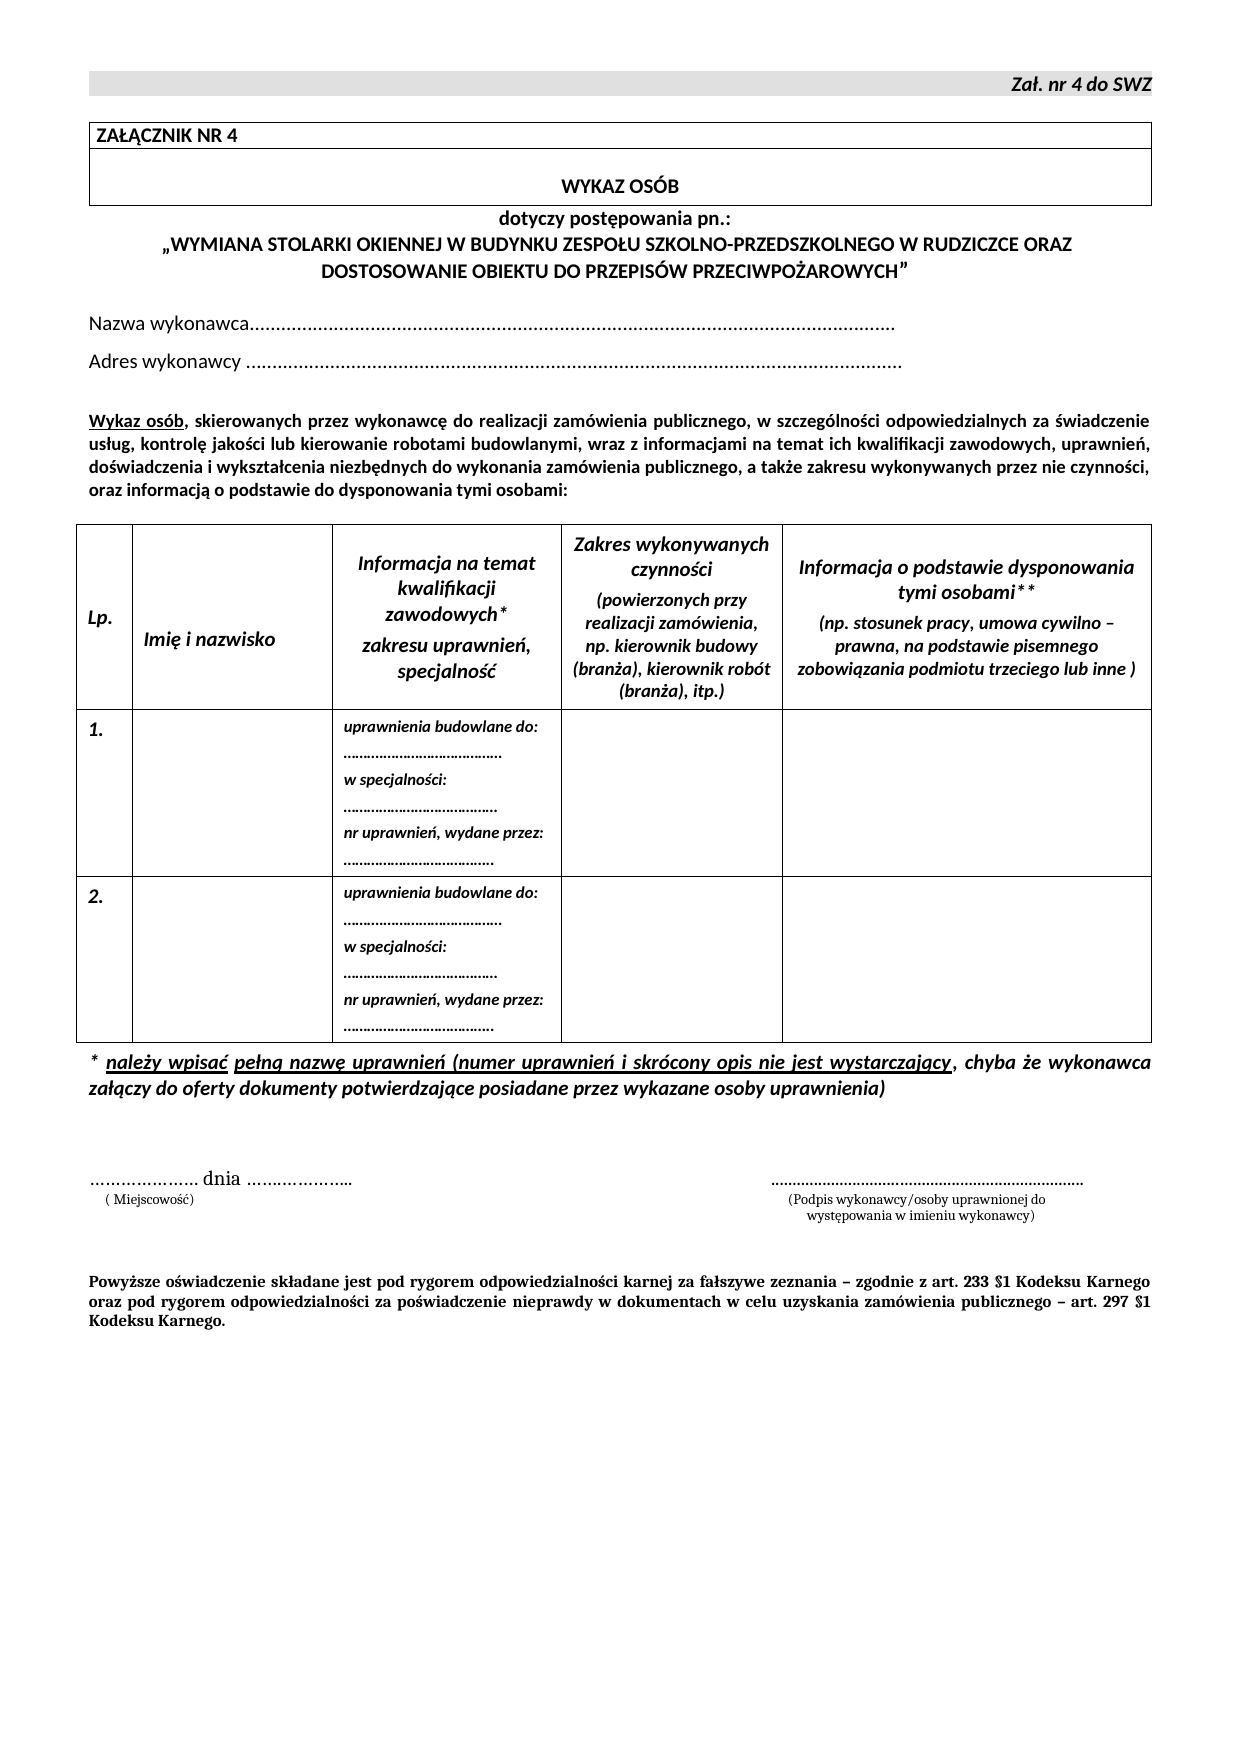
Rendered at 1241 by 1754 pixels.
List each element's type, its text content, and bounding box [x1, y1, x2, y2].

text Nazwa wykonawca........................................................................................................................... [89, 310, 1152, 335]
text Adres wykonawcy ............................................................................................................................. [89, 348, 1152, 373]
table_cell [133, 877, 332, 1042]
table_cell uprawnienia budowlane do: ……….………………………… w specjalności: ………………………………… nr uprawnień, wydane przez: ……………………………….. [333, 710, 561, 876]
text „WYMIANA STOLARKI OKIENNEJ W BUDYNKU ZESPOŁU SZKOLNO-PRZEDSZKOLNEGO W RUDZICZCE ORAZ DOSTOSOWANIE OBIEKTU DO PRZEPISÓW PRZECIWPOŻAROWYCH” [89, 231, 1141, 284]
table_header Informacja na temat kwalifikacji zawodowych* zakresu uprawnień, specjalność [333, 525, 561, 709]
text Zał. nr 4 do SWZ [89, 71, 1152, 96]
table_cell [783, 710, 1151, 876]
table_cell [133, 710, 332, 876]
table_header Informacja o podstawie dysponowania tymi osobami** (np. stosunek pracy, umowa cywilno – prawna, na podstawie pisemnego zobowiązania podmiotu trzeciego lub inne ) [783, 525, 1151, 709]
text ………………… dnia …….………….. .............................. ........................................... [89, 1167, 1152, 1191]
table_cell WYKAZ OSÓB [90, 149, 1151, 205]
table_cell 1. [77, 710, 132, 876]
table_header Lp. [77, 525, 132, 709]
table_cell [562, 877, 782, 1042]
table_cell 2. [77, 877, 132, 1042]
table_header Zakres wykonywanych czynności (powierzonych przy realizacji zamówienia, np. kierownik budowy (branża), kierownik robót (branża), itp.) [562, 525, 782, 709]
table_cell [783, 877, 1151, 1042]
text dotyczy postępowania pn.: [89, 206, 1141, 231]
text Wykaz osób, skierowanych przez wykonawcę do realizacji zamówienia publicznego, w szczególności odpowiedzialnych za świadczenie usług, kontrolę jakości lub kierowanie robotami budowlanymi, wraz z informacjami na temat ich kwalifikacji zawodowych, uprawnień, doświadczenia i wykształcenia niezbędnych do wykonania zamówienia publicznego, a także zakresu wykonywanych przez nie czynności, oraz informacją o podstawie do dysponowania tymi osobami: [89, 409, 1152, 501]
table_header ZAŁĄCZNIK NR 4 [90, 123, 1151, 148]
text Powyższe oświadczenie składane jest pod rygorem odpowiedzialności karnej za fałszywe zeznania – zgodnie z art. 233 §1 Kodeksu Karnego oraz pod rygorem odpowiedzialności za poświadczenie nieprawdy w dokumentach w celu uzyskania zamówienia publicznego – art. 297 §1 Kodeksu Karnego. [89, 1273, 1152, 1330]
text ( Miejscowość) (Podpis wykonawcy/osoby uprawnionej do występowania w imieniu wykonawcy) [89, 1191, 1152, 1224]
table_header Imię i nazwisko [133, 525, 332, 709]
table_cell [562, 710, 782, 876]
text * należy wpisać pełną nazwę uprawnień (numer uprawnień i skrócony opis nie jest wystarczający, chyba że wykonawca załączy do oferty dokumenty potwierdzające posiadane przez wykazane osoby uprawnienia) [89, 1049, 1152, 1100]
table_cell uprawnienia budowlane do: ……….………………………… w specjalności: ………………………………… nr uprawnień, wydane przez: ……………………………….. [333, 877, 561, 1042]
